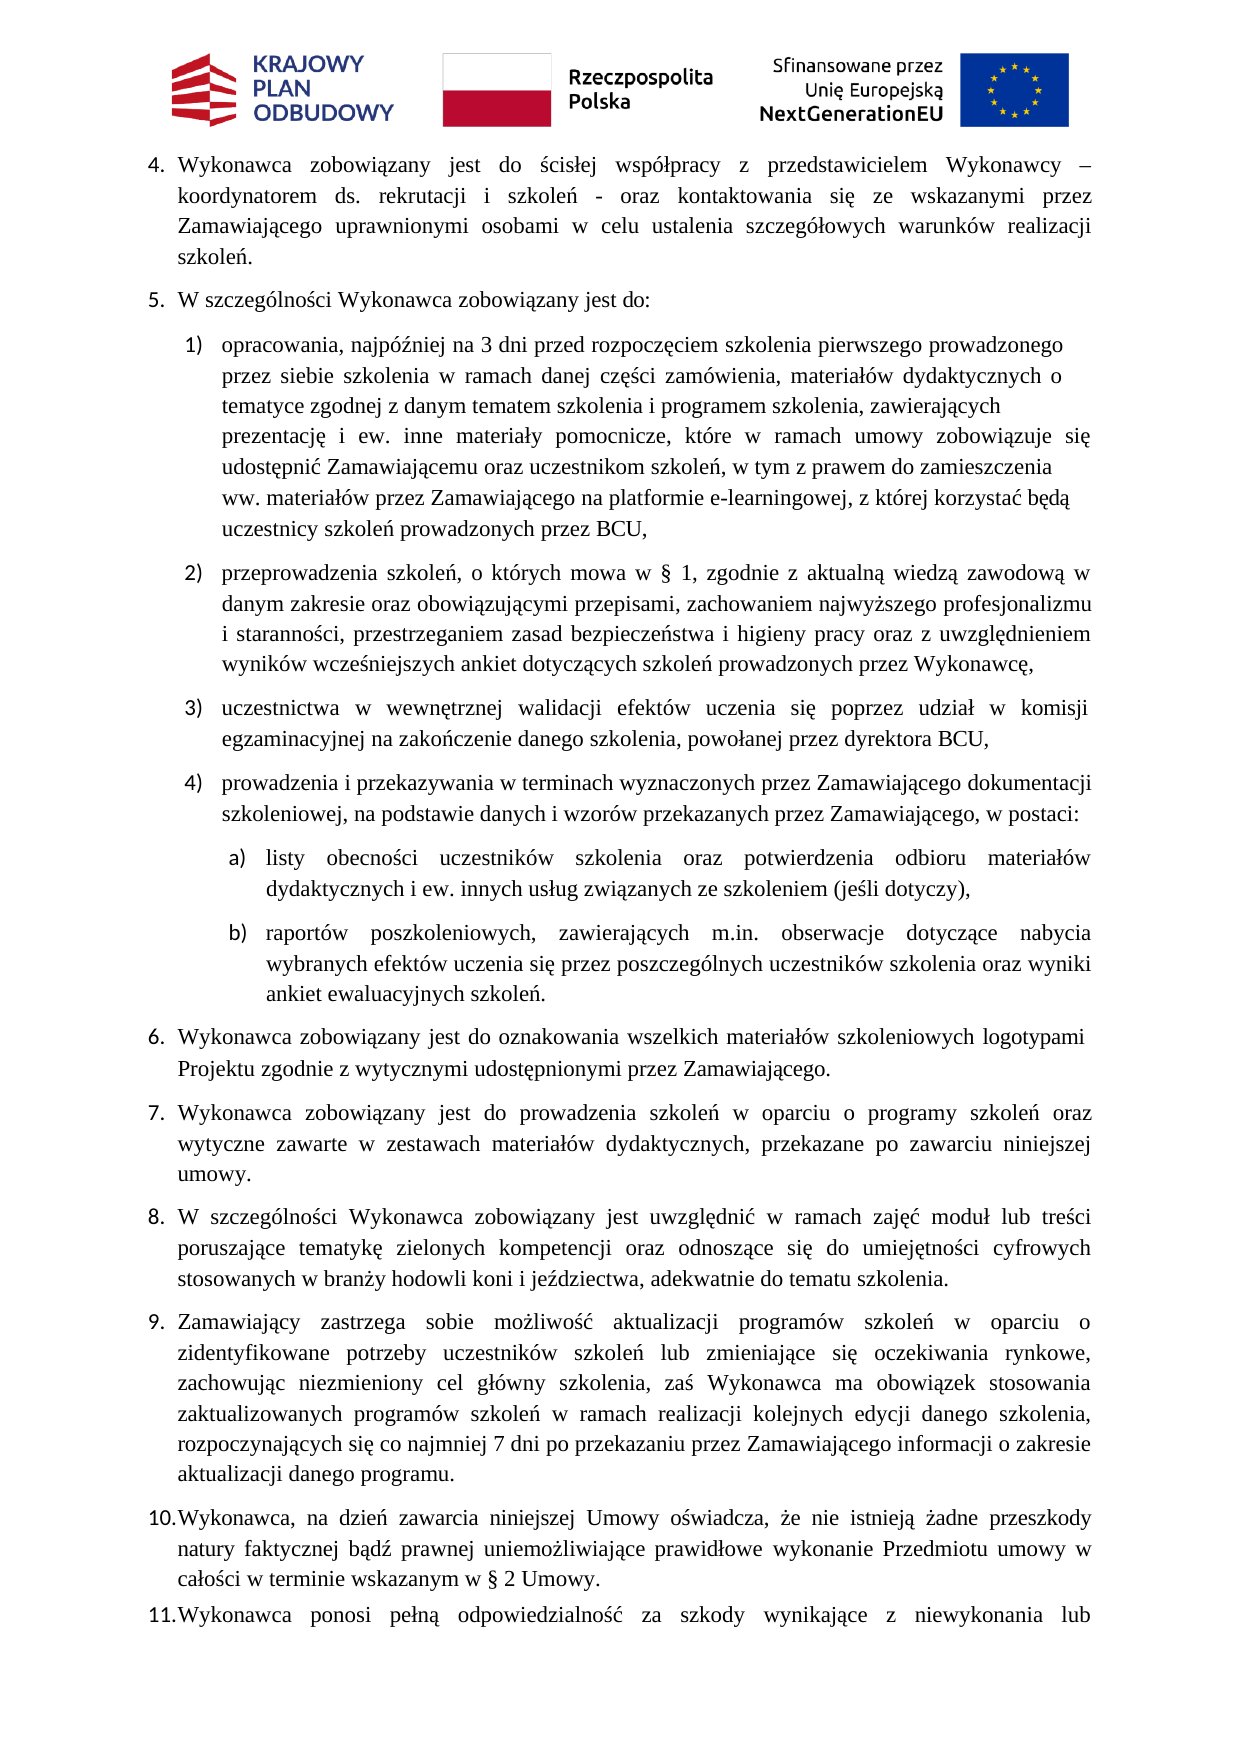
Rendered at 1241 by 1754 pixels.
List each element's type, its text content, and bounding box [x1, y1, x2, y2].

list opracowania, najpóźniej na 3 dni przed rozpoczęciem szkolenia pierwszego prowadzonego przez siebie szkolenia w ramach danej części zamówienia, materiałów dydaktycznych o tematyce zgodnej z danym tematem szkolenia i programem szkolenia, zawierających [184, 330, 1064, 419]
list Wykonawca zobowiązany jest do ścisłej współpracy z przedstawicielem Wykonawcy – koordynatorem ds. rekrutacji i szkoleń - oraz kontaktowania się ze wskazanymi przez Zamawiającego uprawnionymi osobami w celu ustalenia szczegółowych warunków realizacji szkoleń. [148, 151, 1093, 269]
list W szczególności Wykonawca zobowiązany jest uwzględnić w ramach zajęć moduł lub treści poruszające tematykę zielonych kompetencji oraz odnoszące się do umiejętności cyfrowych stosowanych w branży hodowli koni i jeździectwa, adekwatnie do tematu szkolenia. [148, 1202, 1093, 1291]
text ww. materiałów przez Zamawiającego na platformie e-learningowej, z której korzystać będą [222, 483, 1093, 511]
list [148, 1600, 1092, 1628]
list uczestnictwa w wewnętrznej walidacji efektów uczenia się poprzez udział w komisji [184, 693, 1093, 721]
list Wykonawca zobowiązany jest do oznakowania wszelkich materiałów szkoleniowych logotypami [148, 1022, 1093, 1051]
text prezentację i ew. inne materiały pomocnicze, które w ramach umowy zobowiązuje się udostępnić Zamawiającemu oraz uczestnikom szkoleń, w tym z prawem do zamieszczenia [222, 423, 1093, 479]
list przeprowadzenia szkoleń, o których mowa w § 1, zgodnie z aktualną wiedzą zawodową w danym zakresie oraz obowiązującymi przepisami, zachowaniem najwyższego profesjonalizmu i staranności, przestrzeganiem zasad bezpieczeństwa i higieny pracy oraz z uwzględnieniem wyników wcześniejszych ankiet dotyczących szkoleń prowadzonych przez Wykonawcę, [184, 558, 1092, 677]
text uczestnicy szkoleń prowadzonych przez BCU, [222, 515, 1093, 542]
list prowadzenia i przekazywania w terminach wyznaczonych przez Zamawiającego dokumentacji szkoleniowej, na podstawie danych i wzorów przekazanych przez Zamawiającego, w postaci: [184, 768, 1092, 827]
list listy obecności uczestników szkolenia oraz potwierdzenia odbioru materiałów dydaktycznych i ew. innych usług związanych ze szkoleniem (jeśli dotyczy), [228, 843, 1092, 901]
list W szczególności Wykonawca zobowiązany jest do: [148, 286, 1093, 313]
picture [171, 53, 1069, 127]
list Wykonawca, na dzień zawarcia niniejszej Umowy oświadcza, że nie istnieją żadne przeszkody natury faktycznej bądź prawnej uniemożliwiające prawidłowe wykonanie Przedmiotu umowy w całości w terminie wskazanym w § 2 Umowy. [148, 1503, 1092, 1591]
text egzaminacyjnej na zakończenie danego szkolenia, powołanej przez dyrektora BCU, [222, 726, 1093, 752]
list raportów poszkoleniowych, zawierających m.in. obserwacje dotyczące nabycia wybranych efektów uczenia się przez poszczególnych uczestników szkolenia oraz wyniki ankiet ewaluacyjnych szkoleń. [228, 918, 1092, 1006]
text Projektu zgodnie z wytycznymi udostępnionymi przez Zamawiającego. [177, 1055, 1093, 1081]
list Zamawiający zastrzega sobie możliwość aktualizacji programów szkoleń w oparciu o zidentyfikowane potrzeby uczestników szkoleń lub zmieniające się oczekiwania rynkowe, zachowując niezmieniony cel główny szkolenia, zaś Wykonawca ma obowiązek stosowania zaktualizowanych programów szkoleń w ramach realizacji kolejnych edycji danego szkolenia, rozpoczynających się co najmniej 7 dni po przekazaniu przez Zamawiającego informacji o zakresie aktualizacji danego programu. [148, 1307, 1092, 1486]
list Wykonawca zobowiązany jest do prowadzenia szkoleń w oparciu o programy szkoleń oraz wytyczne zawarte w zestawach materiałów dydaktycznych, przekazane po zawarciu niniejszej umowy. [148, 1098, 1092, 1186]
